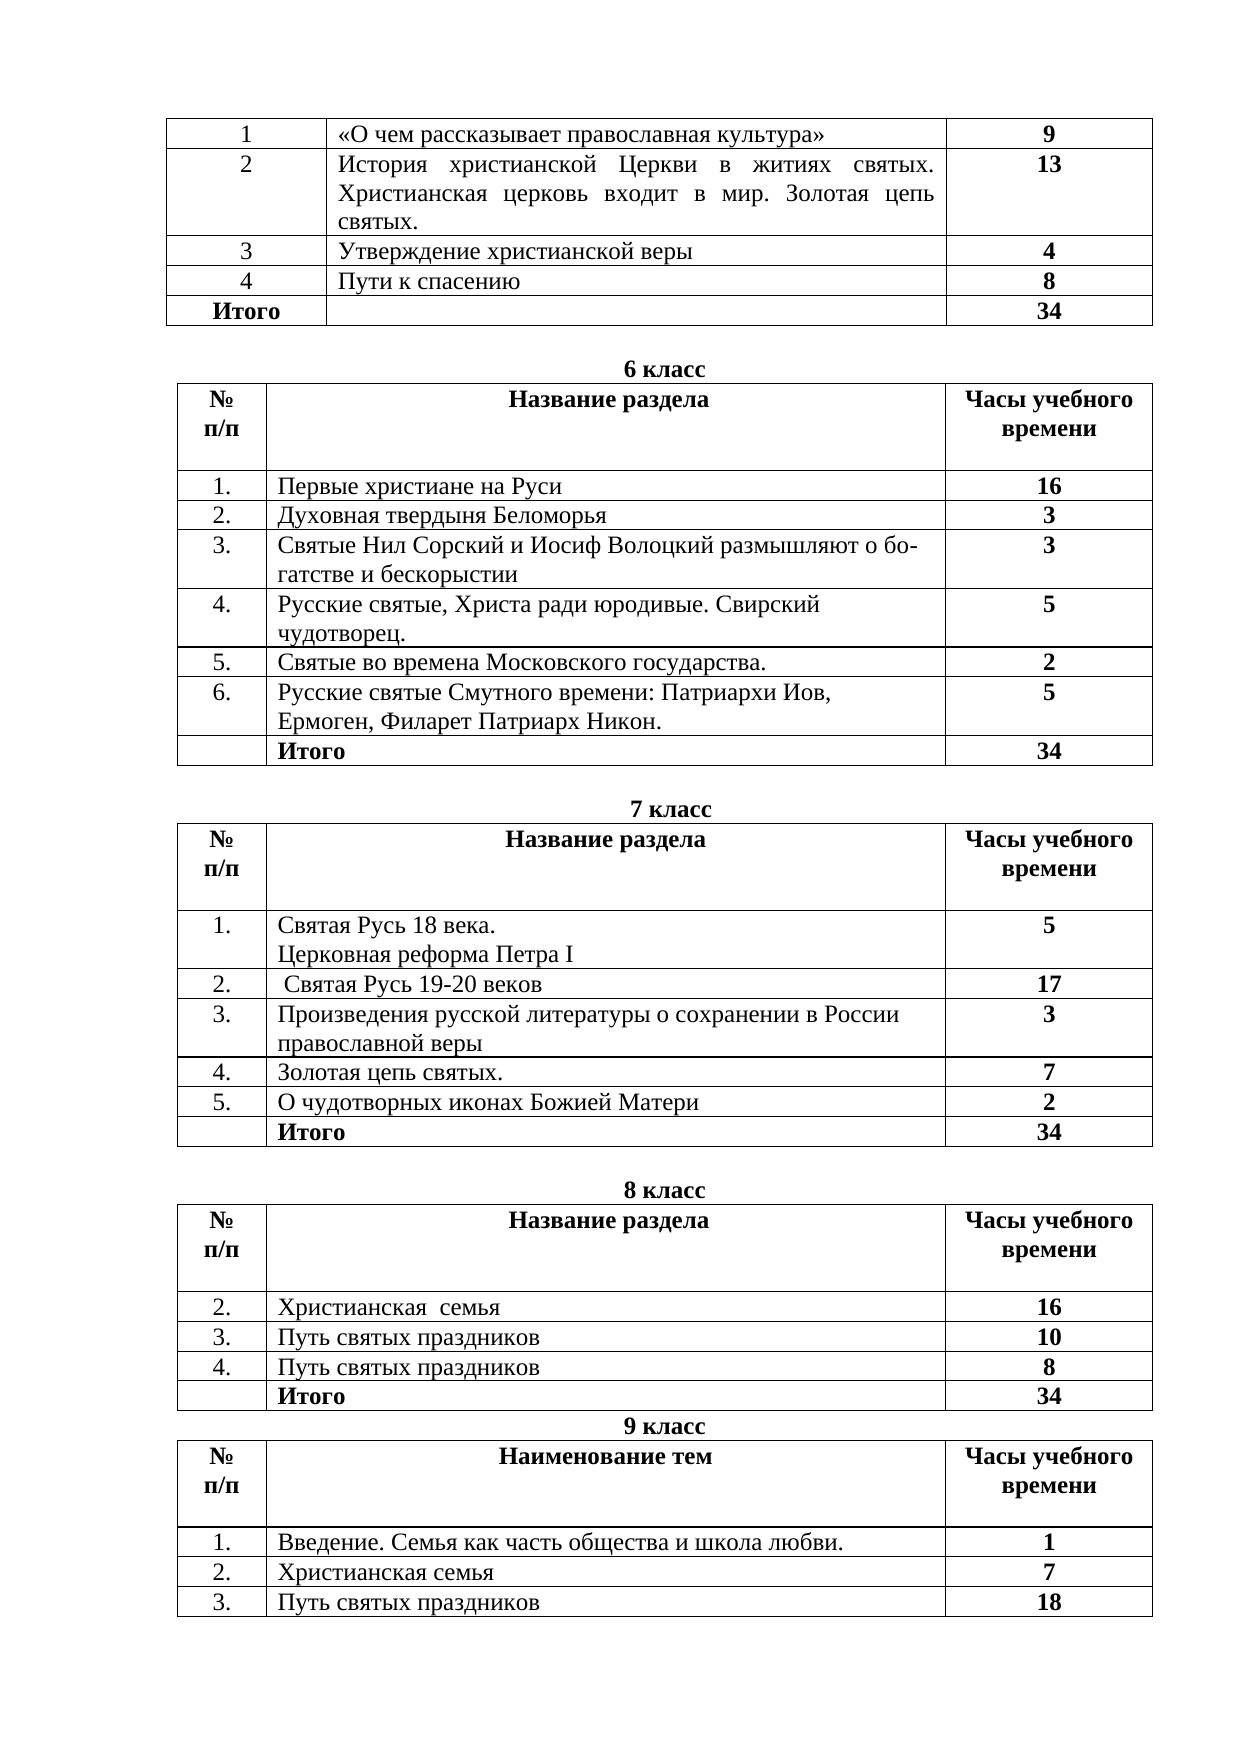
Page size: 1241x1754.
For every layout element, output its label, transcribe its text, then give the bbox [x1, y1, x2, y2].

table_cell 3. [178, 1322, 266, 1351]
table_cell Святая Русь 18 века. Церковная реформа Петра I [267, 911, 945, 968]
table_cell Золотая цепь святых. [267, 1058, 945, 1086]
table_cell «О чем рассказывает православная культура» [327, 119, 946, 148]
table_cell 3 [946, 501, 1152, 529]
table_cell 2. [178, 969, 266, 998]
table_header № п/п [178, 1205, 266, 1291]
table_cell Русские святые Смутного времени: Патриархи Иов, Ермоген, Филарет Патриарх Никон. [267, 677, 945, 735]
table_cell 2. [178, 501, 266, 529]
table_cell 4. [178, 1352, 266, 1380]
table_header № п/п [178, 824, 266, 909]
table_cell [327, 296, 946, 324]
table_header Часы учебного времени [946, 824, 1152, 909]
table_cell 3 [946, 999, 1152, 1056]
table_header Наименование тем [267, 1441, 945, 1526]
table_cell 6. [178, 677, 266, 735]
table_cell 4. [178, 1058, 266, 1086]
text 8 класс [177, 1176, 1152, 1204]
table_cell 16 [946, 471, 1152, 499]
table_cell Путь святых праздников [267, 1352, 945, 1380]
table_cell Христианская семья [267, 1292, 945, 1321]
table_cell 5. [178, 648, 266, 676]
table_header Часы учебного времени [946, 384, 1152, 470]
table_header № п/п [178, 384, 266, 470]
table_cell 9 [947, 119, 1152, 148]
table_cell 34 [946, 736, 1152, 764]
table_cell [178, 1117, 266, 1146]
table_cell Святые Нил Сорский и Иосиф Волоцкий размышляют о богатстве и бескорыстии [267, 530, 945, 588]
table_cell Русские святые, Христа ради юродивые. Свирский чудотворец. [267, 589, 945, 646]
table_cell 3. [178, 530, 266, 588]
table_cell 3. [178, 999, 266, 1056]
table_cell 1. [178, 471, 266, 499]
table_cell 2. [178, 1557, 266, 1586]
table_header Часы учебного времени [946, 1441, 1152, 1526]
table_cell 3 [946, 530, 1152, 588]
table_cell Духовная твердыня Беломорья [267, 501, 945, 529]
table_cell 34 [947, 296, 1152, 324]
table_cell Святые во времена Московского государства. [267, 648, 945, 676]
table_cell 4 [167, 266, 326, 295]
table_cell 16 [946, 1292, 1152, 1321]
table_cell 17 [946, 969, 1152, 998]
table_cell 7 [946, 1058, 1152, 1086]
table_cell Христианская семья [267, 1557, 945, 1586]
table_cell 13 [947, 149, 1152, 235]
table_cell История христианской Церкви в житиях святых. Христианская церковь входит в мир. Золотая цепь святых. [327, 149, 946, 235]
table_cell 4. [178, 589, 266, 646]
table_cell 8 [946, 1352, 1152, 1380]
table_cell Первые христиане на Руси [267, 471, 945, 499]
table_cell О чудотворных иконах Божией Матери [267, 1087, 945, 1116]
table_cell Путь святых праздников [267, 1587, 945, 1616]
table_header № п/п [178, 1441, 266, 1526]
table_cell 2. [178, 1292, 266, 1321]
table_header Название раздела [267, 1205, 945, 1291]
table_cell 3. [178, 1587, 266, 1616]
text 7 класс [177, 794, 1152, 823]
table_cell 7 [946, 1557, 1152, 1586]
table_cell 1. [178, 911, 266, 968]
table_cell 1 [167, 119, 326, 148]
table_cell 4 [947, 236, 1152, 265]
table_cell Итого [167, 296, 326, 324]
table_cell 2 [946, 1087, 1152, 1116]
table_header Название раздела [267, 384, 945, 470]
table_cell 5. [178, 1087, 266, 1116]
table_cell 10 [946, 1322, 1152, 1351]
table_cell Итого [267, 1117, 945, 1146]
table_header Название раздела [267, 824, 945, 909]
table_cell Утверждение христианской веры [327, 236, 946, 265]
table_cell 1. [178, 1528, 266, 1556]
table_cell [178, 736, 266, 764]
table_cell 1 [946, 1528, 1152, 1556]
table_cell Святая Русь 19-20 веков [267, 969, 945, 998]
table_cell Итого [267, 1381, 945, 1410]
table_cell [178, 1381, 266, 1410]
table_cell Итого [267, 736, 945, 764]
table_cell Путь святых праздников [267, 1322, 945, 1351]
table_cell 34 [946, 1117, 1152, 1146]
table_cell 34 [946, 1381, 1152, 1410]
table_cell Произведения русской литературы о сохранении в России православной веры [267, 999, 945, 1056]
text 6 класс [177, 354, 1152, 383]
table_cell 2 [167, 149, 326, 235]
table_cell 2 [946, 648, 1152, 676]
table_cell 5 [946, 911, 1152, 968]
table_cell 3 [167, 236, 326, 265]
table_cell 5 [946, 589, 1152, 646]
table_cell Пути к спасению [327, 266, 946, 295]
text 9 класс [177, 1411, 1152, 1440]
table_header Часы учебного времени [946, 1205, 1152, 1291]
table_cell Введение. Семья как часть общества и школа любви. [267, 1528, 945, 1556]
table_cell 8 [947, 266, 1152, 295]
table_cell 5 [946, 677, 1152, 735]
table_cell 18 [946, 1587, 1152, 1616]
